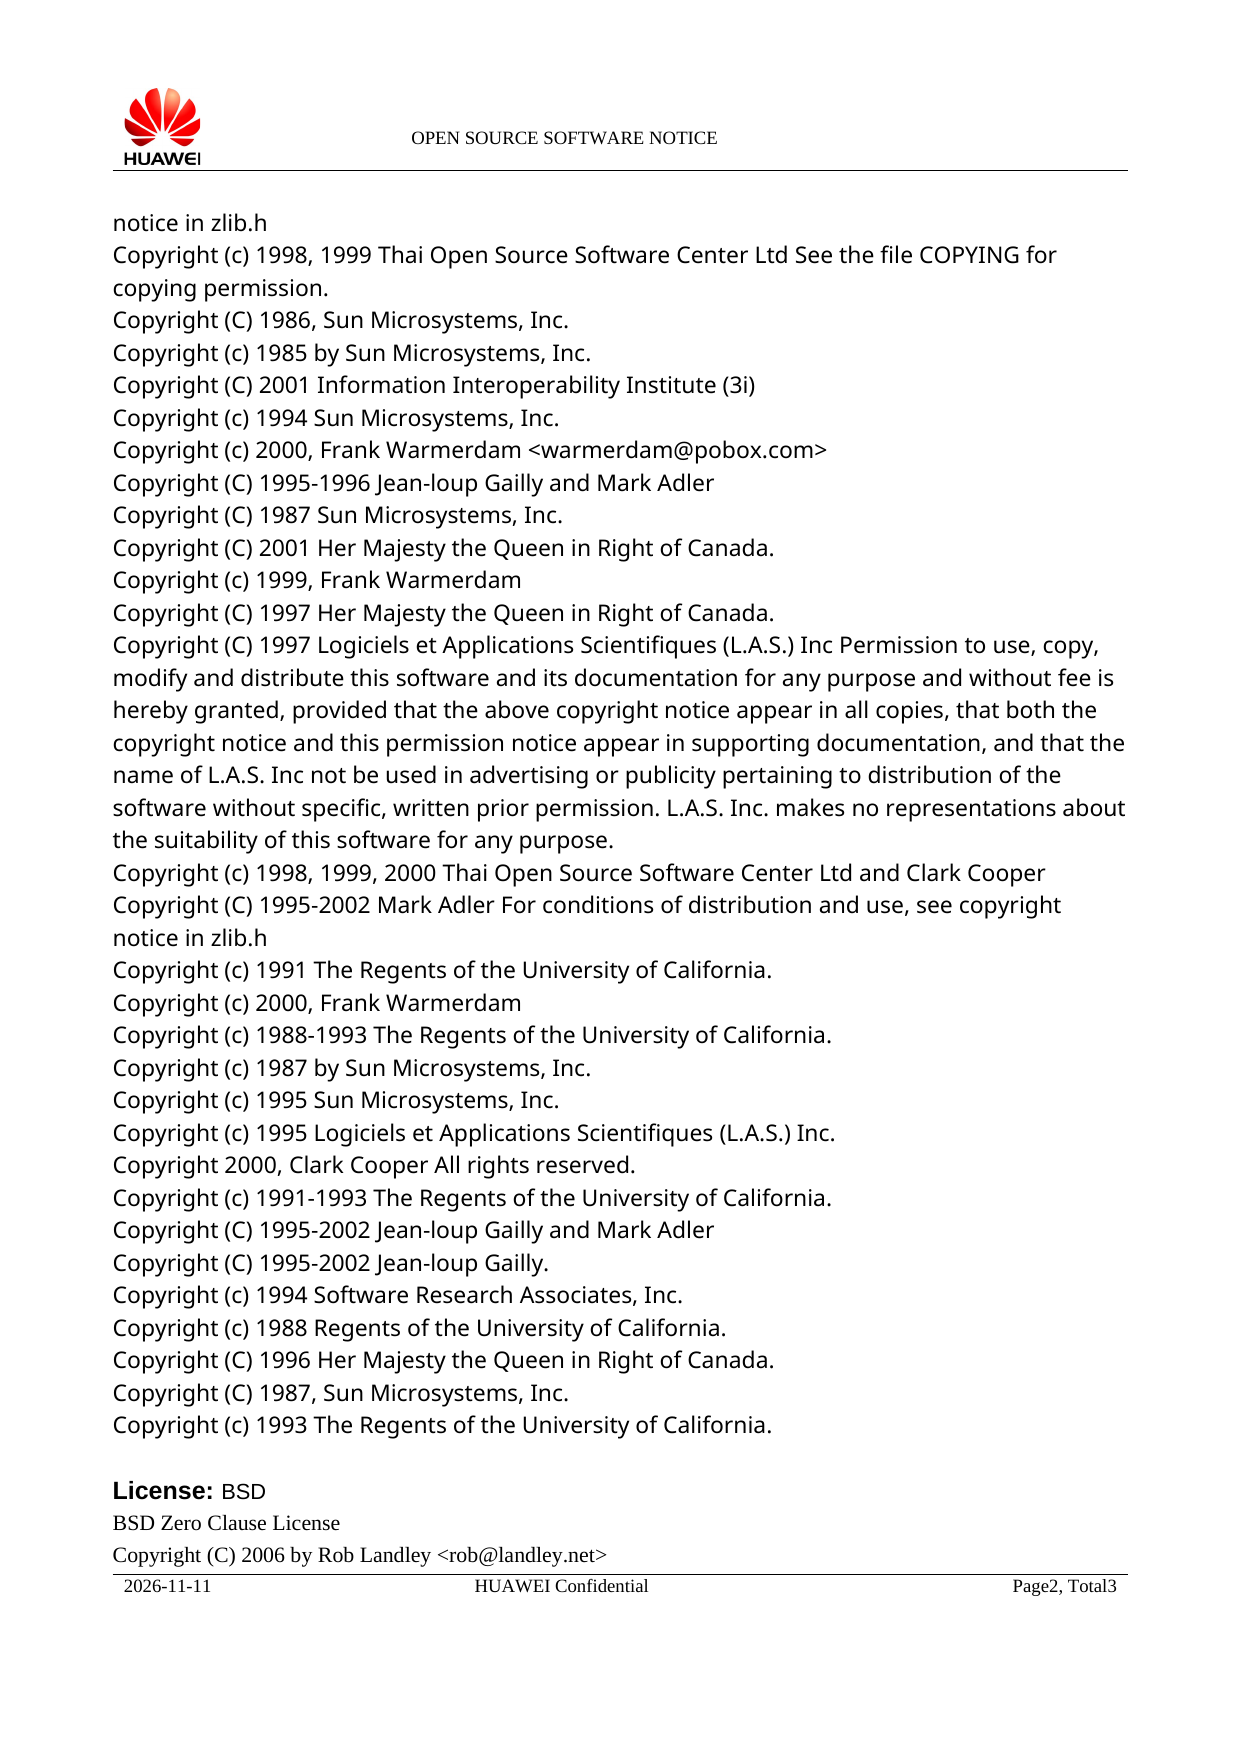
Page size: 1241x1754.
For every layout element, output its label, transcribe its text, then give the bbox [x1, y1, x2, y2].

picture [124, 88, 201, 165]
text License: BSD [112, 1474, 1128, 1506]
